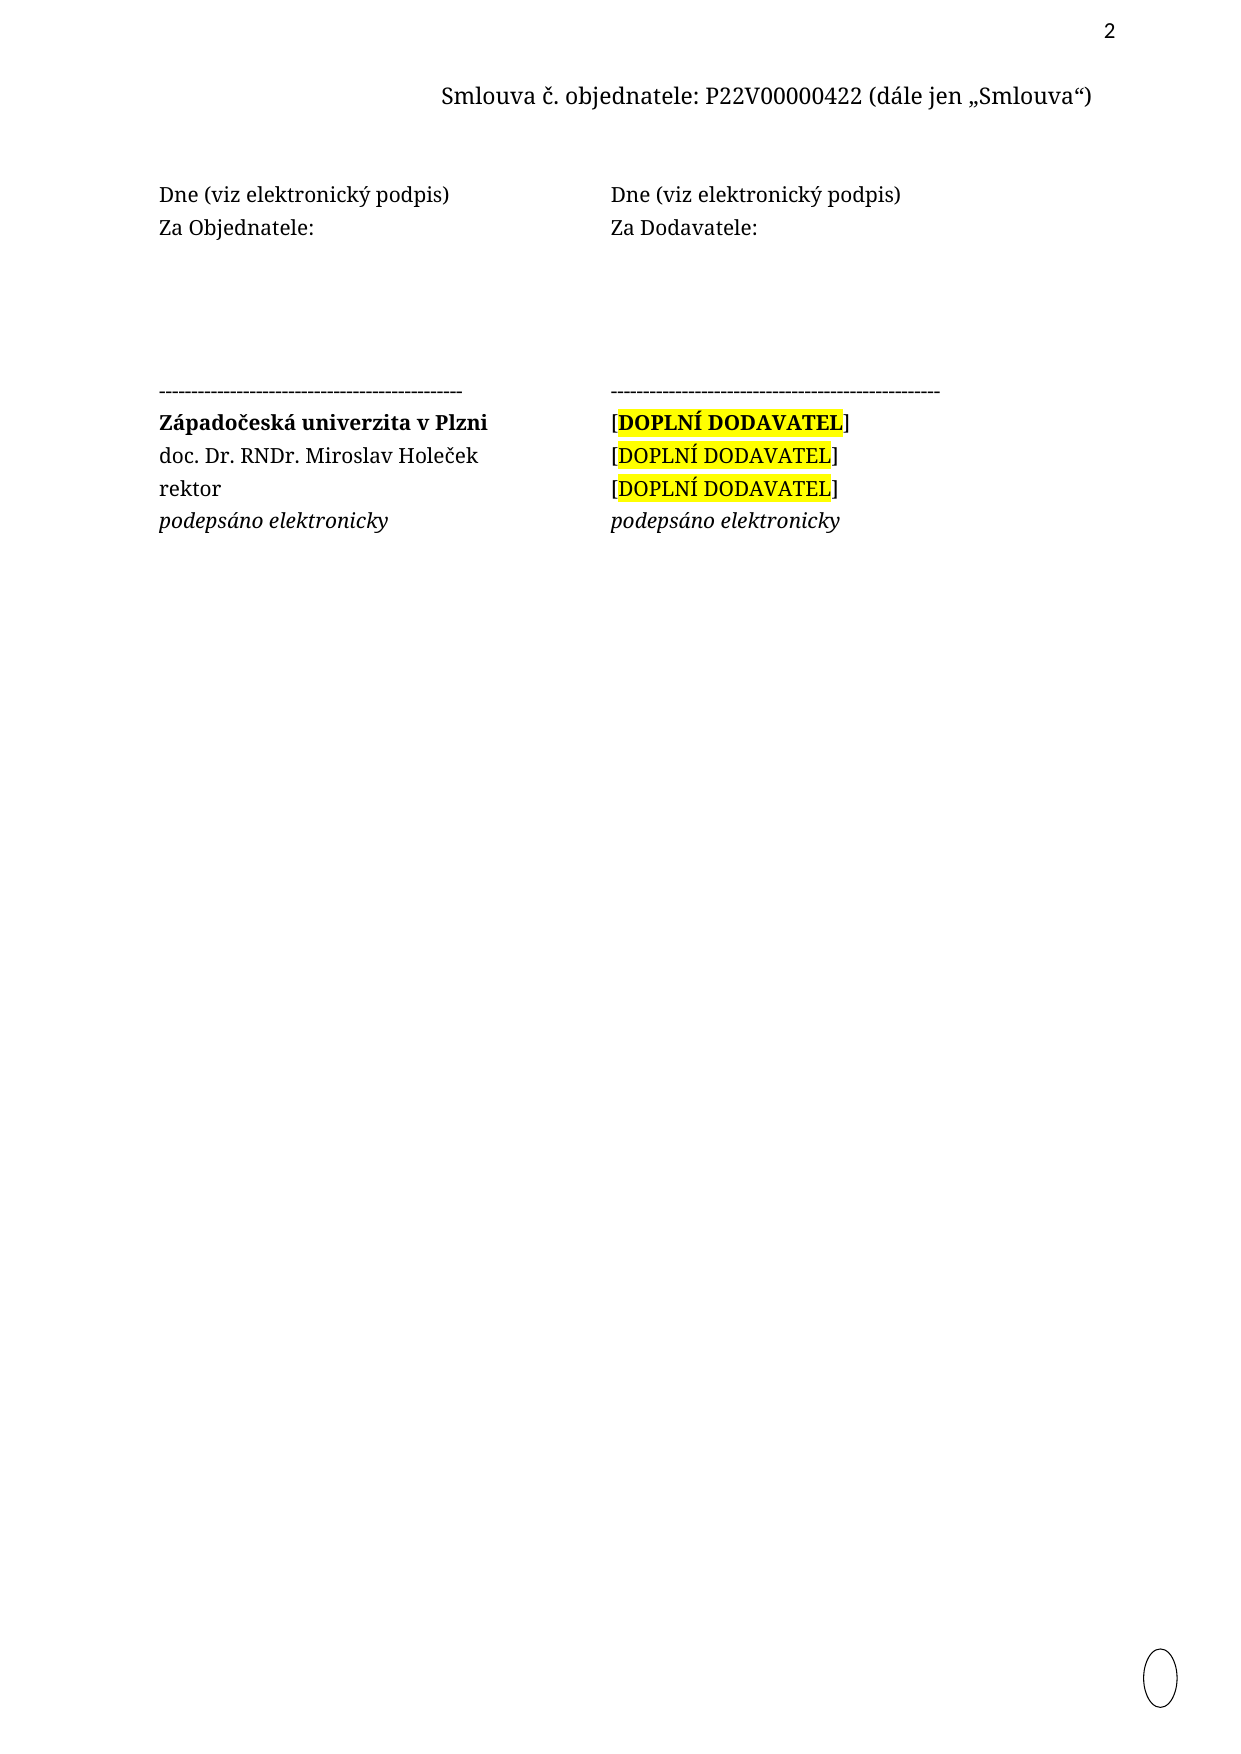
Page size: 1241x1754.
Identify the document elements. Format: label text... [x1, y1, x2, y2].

table_header Dne (viz elektronický podpis) Za Dodavatele: --------------------------------------------------- [DOPLNÍ DODAVATEL] [DOPLNÍ DODAVATEL] [DOPLNÍ DODAVATEL] podepsáno elektronicky [599, 180, 1051, 571]
table_header Dne (viz elektronický podpis) Za Objednatele: ----------------------------------------------- Západočeská univerzita v Plzni doc. Dr. RNDr. Miroslav Holeček rektor podepsáno elektronicky [148, 180, 599, 571]
